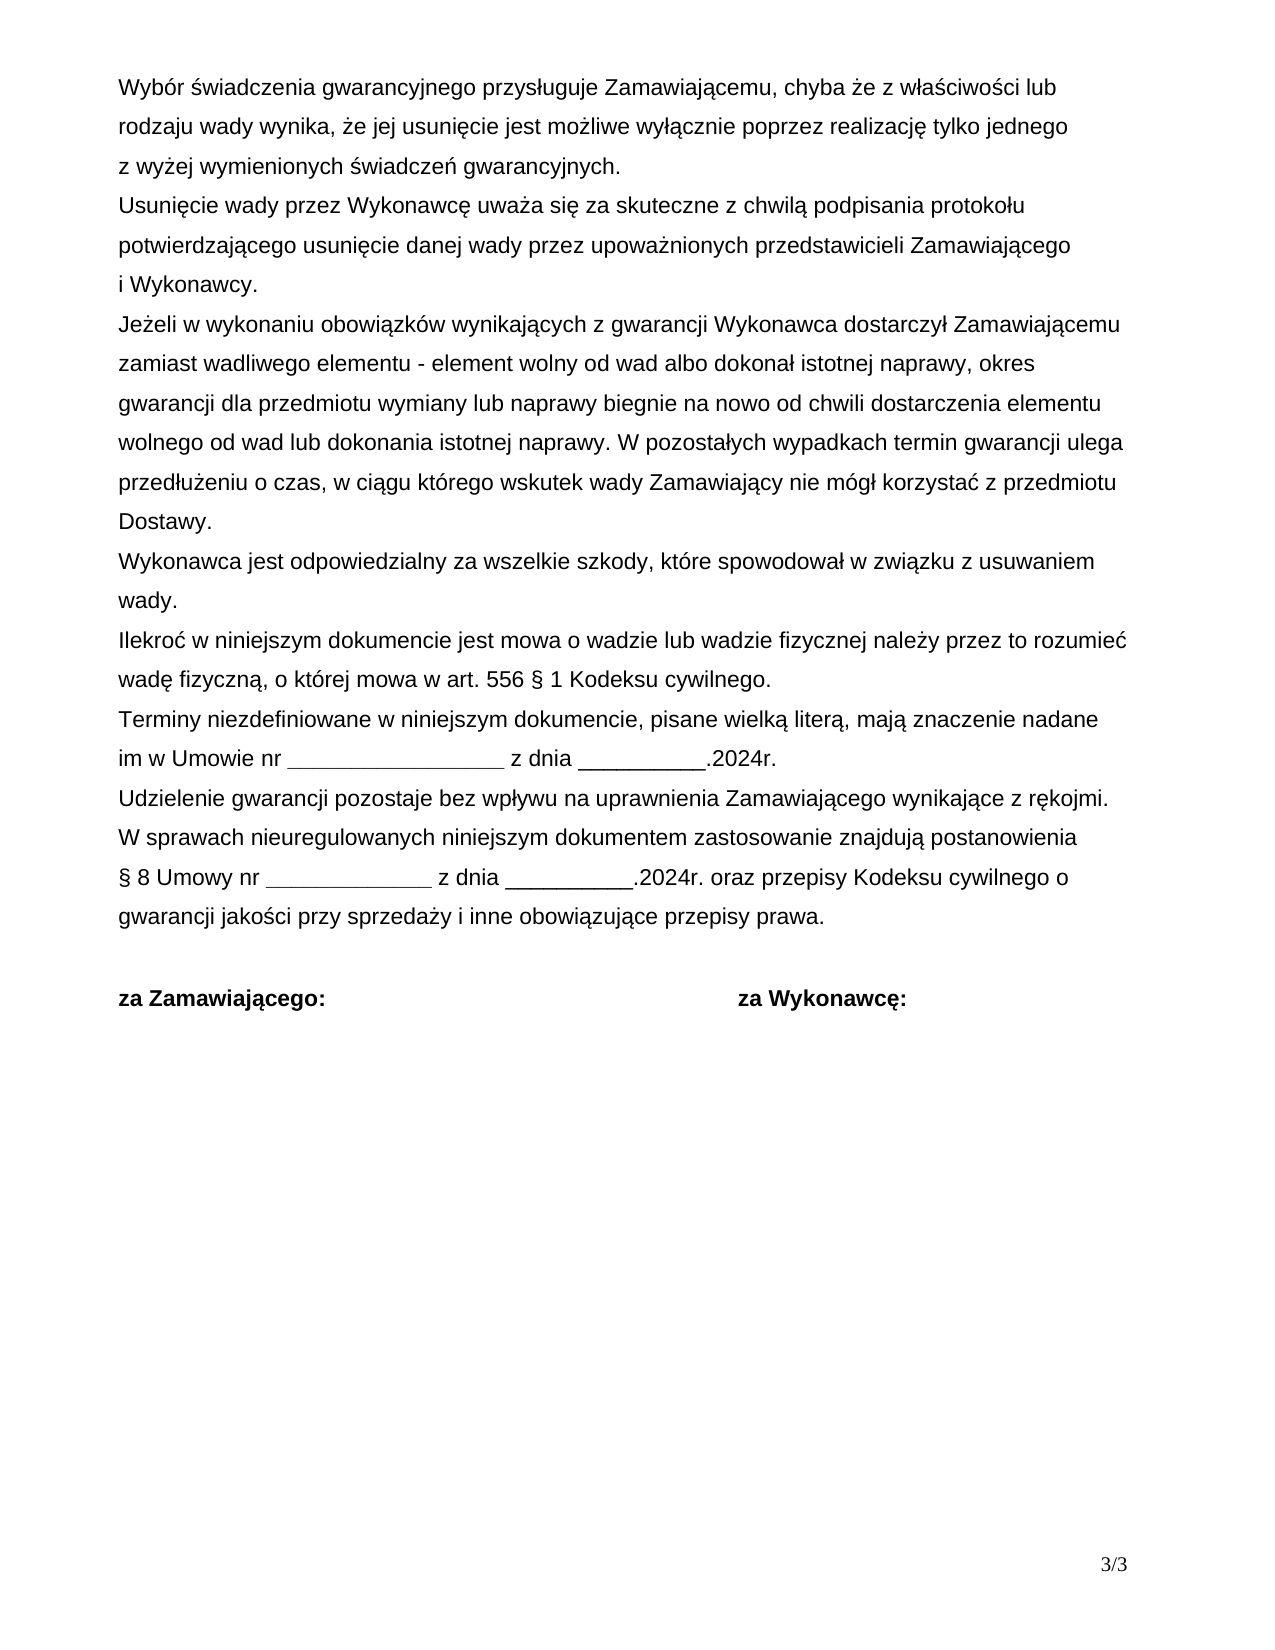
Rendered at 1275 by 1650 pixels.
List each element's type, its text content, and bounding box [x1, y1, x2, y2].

text Udzielenie gwarancji pozostaje bez wpływu na uprawnienia Zamawiającego wynikające z rękojmi. [118, 784, 1127, 811]
text Ilekroć w niniejszym dokumencie jest mowa o wadzie lub wadzie fizycznej należy przez to rozumieć wadę fizyczną, o której mowa w art. 556 § 1 Kodeksu cywilnego. [118, 627, 1127, 692]
text Wykonawca jest odpowiedzialny za wszelkie szkody, które spowodował w związku z usuwaniem wady. [118, 548, 1127, 613]
text Usunięcie wady przez Wykonawcę uważa się za skuteczne z chwilą podpisania protokołu potwierdzającego usunięcie danej wady przez upoważnionych przedstawicieli Zamawiającego i Wykonawcy. [118, 192, 1127, 298]
text za Zamawiającego: za Wykonawcę: [118, 985, 1127, 1011]
text Terminy niezdefiniowane w niniejszym dokumencie, pisane wielką literą, mają znaczenie nadane im w Umowie nr _________________ z dnia __________.2024r. [118, 706, 1127, 771]
text Jeżeli w wykonaniu obowiązków wynikających z gwarancji Wykonawca dostarczył Zamawiającemu zamiast wadliwego elementu - element wolny od wad albo dokonał istotnej naprawy, okres gwarancji dla przedmiotu wymiany lub naprawy biegnie na nowo od chwili dostarczenia elementu wolnego od wad lub dokonania istotnej naprawy. W pozostałych wypadkach termin gwarancji ulega przedłużeniu o czas, w ciągu którego wskutek wady Zamawiający nie mógł korzystać z przedmiotu Dostawy. [118, 311, 1127, 534]
text W sprawach nieuregulowanych niniejszym dokumentem zastosowanie znajdują postanowienia § 8 Umowy nr _____________ z dnia __________.2024r. oraz przepisy Kodeksu cywilnego o gwarancji jakości przy sprzedaży i inne obowiązujące przepisy prawa. [118, 824, 1127, 929]
text Wybór świadczenia gwarancyjnego przysługuje Zamawiającemu, chyba że z właściwości lub rodzaju wady wynika, że jej usunięcie jest możliwe wyłącznie poprzez realizację tylko jednego z wyżej wymienionych świadczeń gwarancyjnych. [118, 74, 1127, 179]
